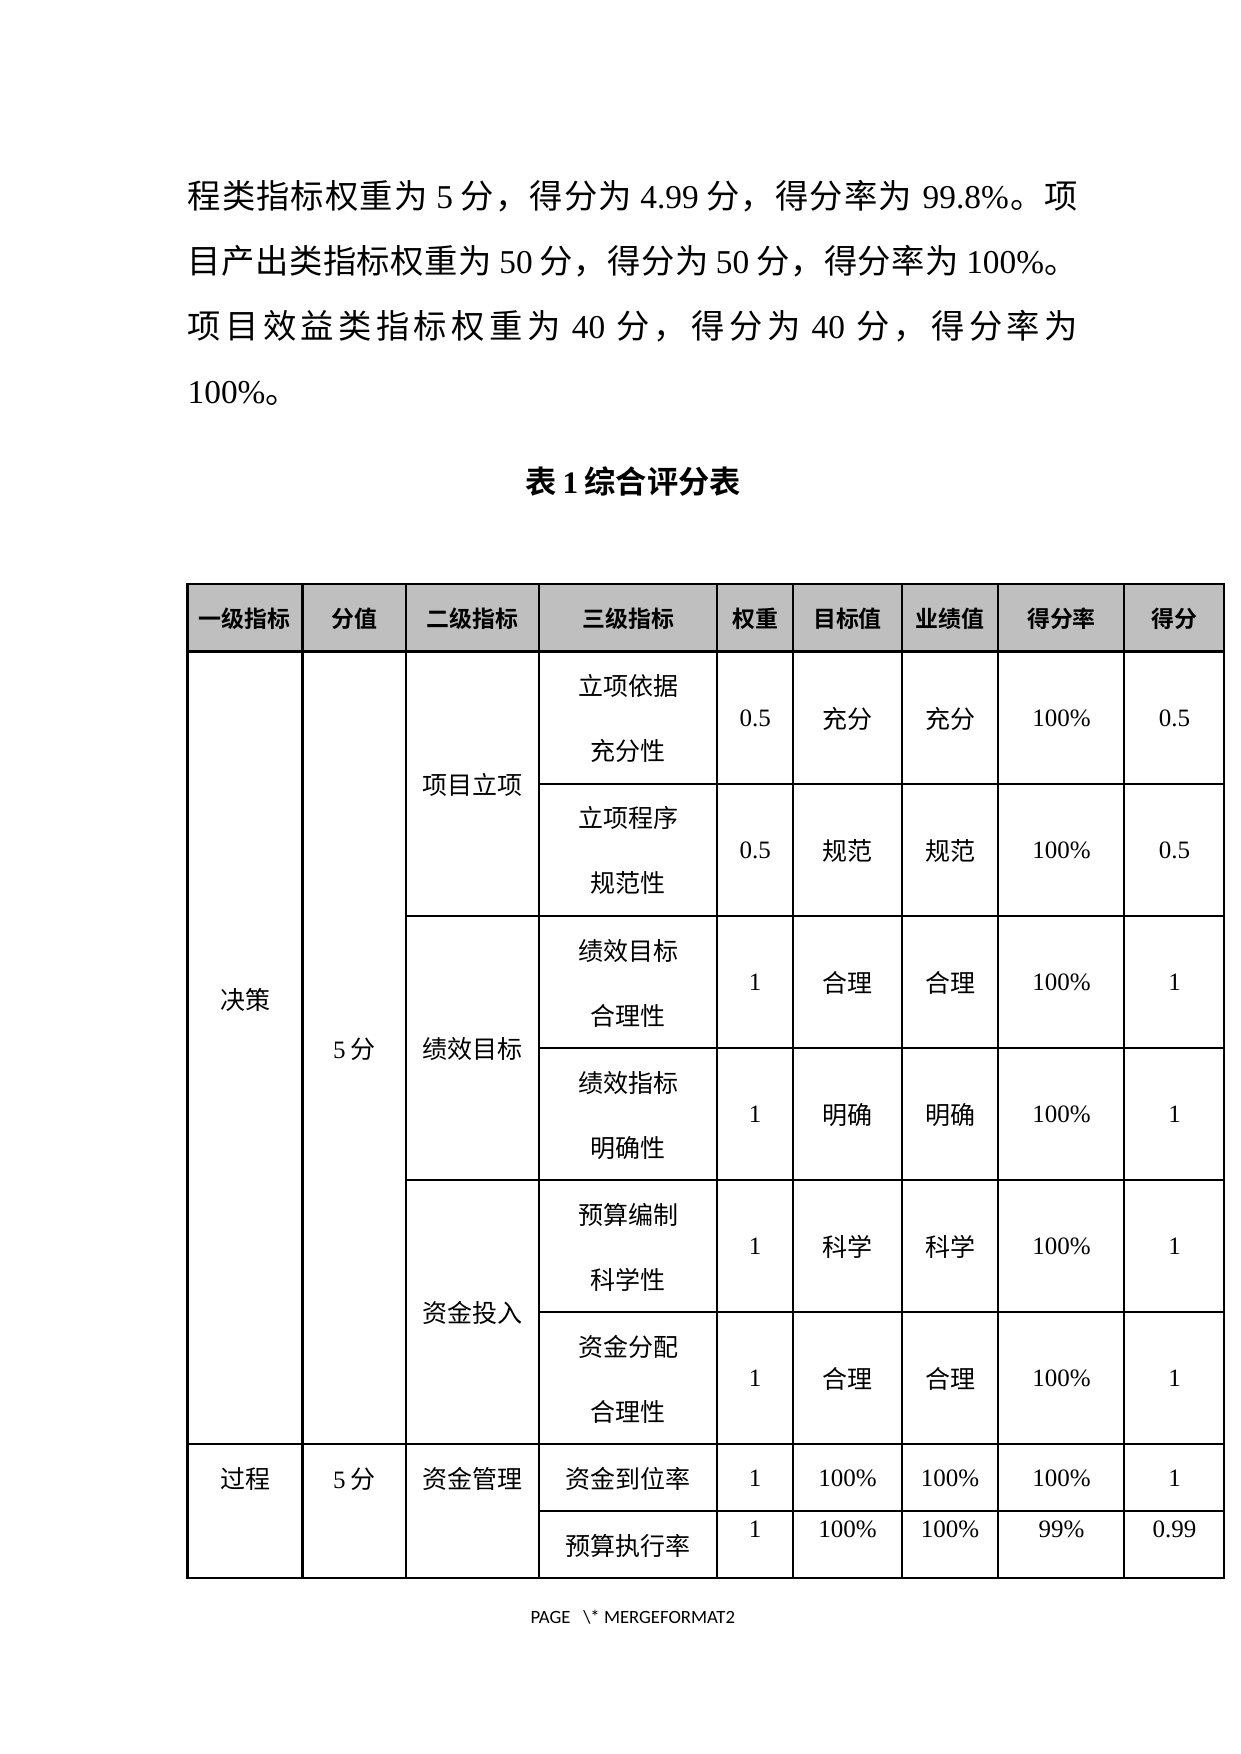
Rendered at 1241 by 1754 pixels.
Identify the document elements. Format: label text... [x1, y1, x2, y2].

table_header 二级指标 [407, 585, 538, 650]
table_cell 充分 [794, 653, 901, 782]
table_cell 1 [718, 1512, 792, 1577]
table_cell 1 [1125, 1445, 1223, 1510]
table_cell 项目立项 [407, 653, 538, 914]
table_cell 5分 [304, 1445, 405, 1577]
table_cell 1 [1125, 1313, 1223, 1443]
table_header 一级指标 [189, 585, 301, 650]
table_cell 充分 [903, 653, 997, 782]
table_cell 科学 [903, 1181, 997, 1311]
table_cell 100% [999, 1445, 1123, 1510]
table_header 三级指标 [540, 585, 716, 650]
table_header 分值 [304, 585, 405, 650]
table_cell 合理 [794, 1313, 901, 1443]
table_cell 1 [718, 1313, 792, 1443]
table_cell 明确 [903, 1049, 997, 1179]
table_cell 100% [903, 1445, 997, 1510]
table_cell 规范 [903, 785, 997, 914]
table_cell 规范 [794, 785, 901, 914]
table_cell 0.5 [1125, 653, 1223, 782]
table_cell 0.5 [718, 785, 792, 914]
table_cell 1 [718, 917, 792, 1047]
table_cell 100% [999, 653, 1123, 782]
table_cell 1 [1125, 1049, 1223, 1179]
table_cell 资金到位率 [540, 1445, 716, 1510]
table_cell 科学 [794, 1181, 901, 1311]
table_cell 明确 [794, 1049, 901, 1179]
table_cell 100% [999, 1181, 1123, 1311]
table_cell 100% [794, 1445, 901, 1510]
table_header 权重 [718, 585, 792, 650]
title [187, 162, 1078, 422]
table_cell 1 [718, 1181, 792, 1311]
table_cell 绩效目标 合理性 [540, 917, 716, 1047]
table_cell 资金分配 合理性 [540, 1313, 716, 1443]
table_cell 100% [999, 1313, 1123, 1443]
table_cell 决策 [189, 653, 301, 1443]
table_header 得分率 [999, 585, 1123, 650]
table_cell 100% [999, 917, 1123, 1047]
table_cell 资金管理 [407, 1445, 538, 1577]
table_cell 合理 [794, 917, 901, 1047]
table_cell 合理 [903, 1313, 997, 1443]
table_cell 绩效目标 [407, 917, 538, 1179]
table_cell 100% [999, 785, 1123, 914]
title 表1综合评分表 [187, 447, 1078, 512]
table_cell 合理 [903, 917, 997, 1047]
table_cell 99% [999, 1512, 1123, 1577]
table_header 得分 [1125, 585, 1223, 650]
table_cell 100% [999, 1049, 1123, 1179]
table_cell 绩效指标 明确性 [540, 1049, 716, 1179]
table_cell 0.99 [1125, 1512, 1223, 1577]
table_header 业绩值 [903, 585, 997, 650]
table_cell 立项程序 规范性 [540, 785, 716, 914]
table_cell 100% [794, 1512, 901, 1577]
table_cell 0.5 [718, 653, 792, 782]
table_cell 0.5 [1125, 785, 1223, 914]
table_header 目标值 [794, 585, 901, 650]
table_cell 资金投入 [407, 1181, 538, 1443]
table_cell 1 [1125, 1181, 1223, 1311]
table_cell 1 [718, 1445, 792, 1510]
table_cell 过程 [189, 1445, 301, 1577]
table_cell 100% [903, 1512, 997, 1577]
table_cell 预算执行率 [540, 1512, 716, 1577]
table_cell 预算编制 科学性 [540, 1181, 716, 1311]
table_cell 立项依据 充分性 [540, 653, 716, 782]
table_cell 1 [1125, 917, 1223, 1047]
table_cell 5分 [304, 653, 405, 1443]
table_cell 1 [718, 1049, 792, 1179]
